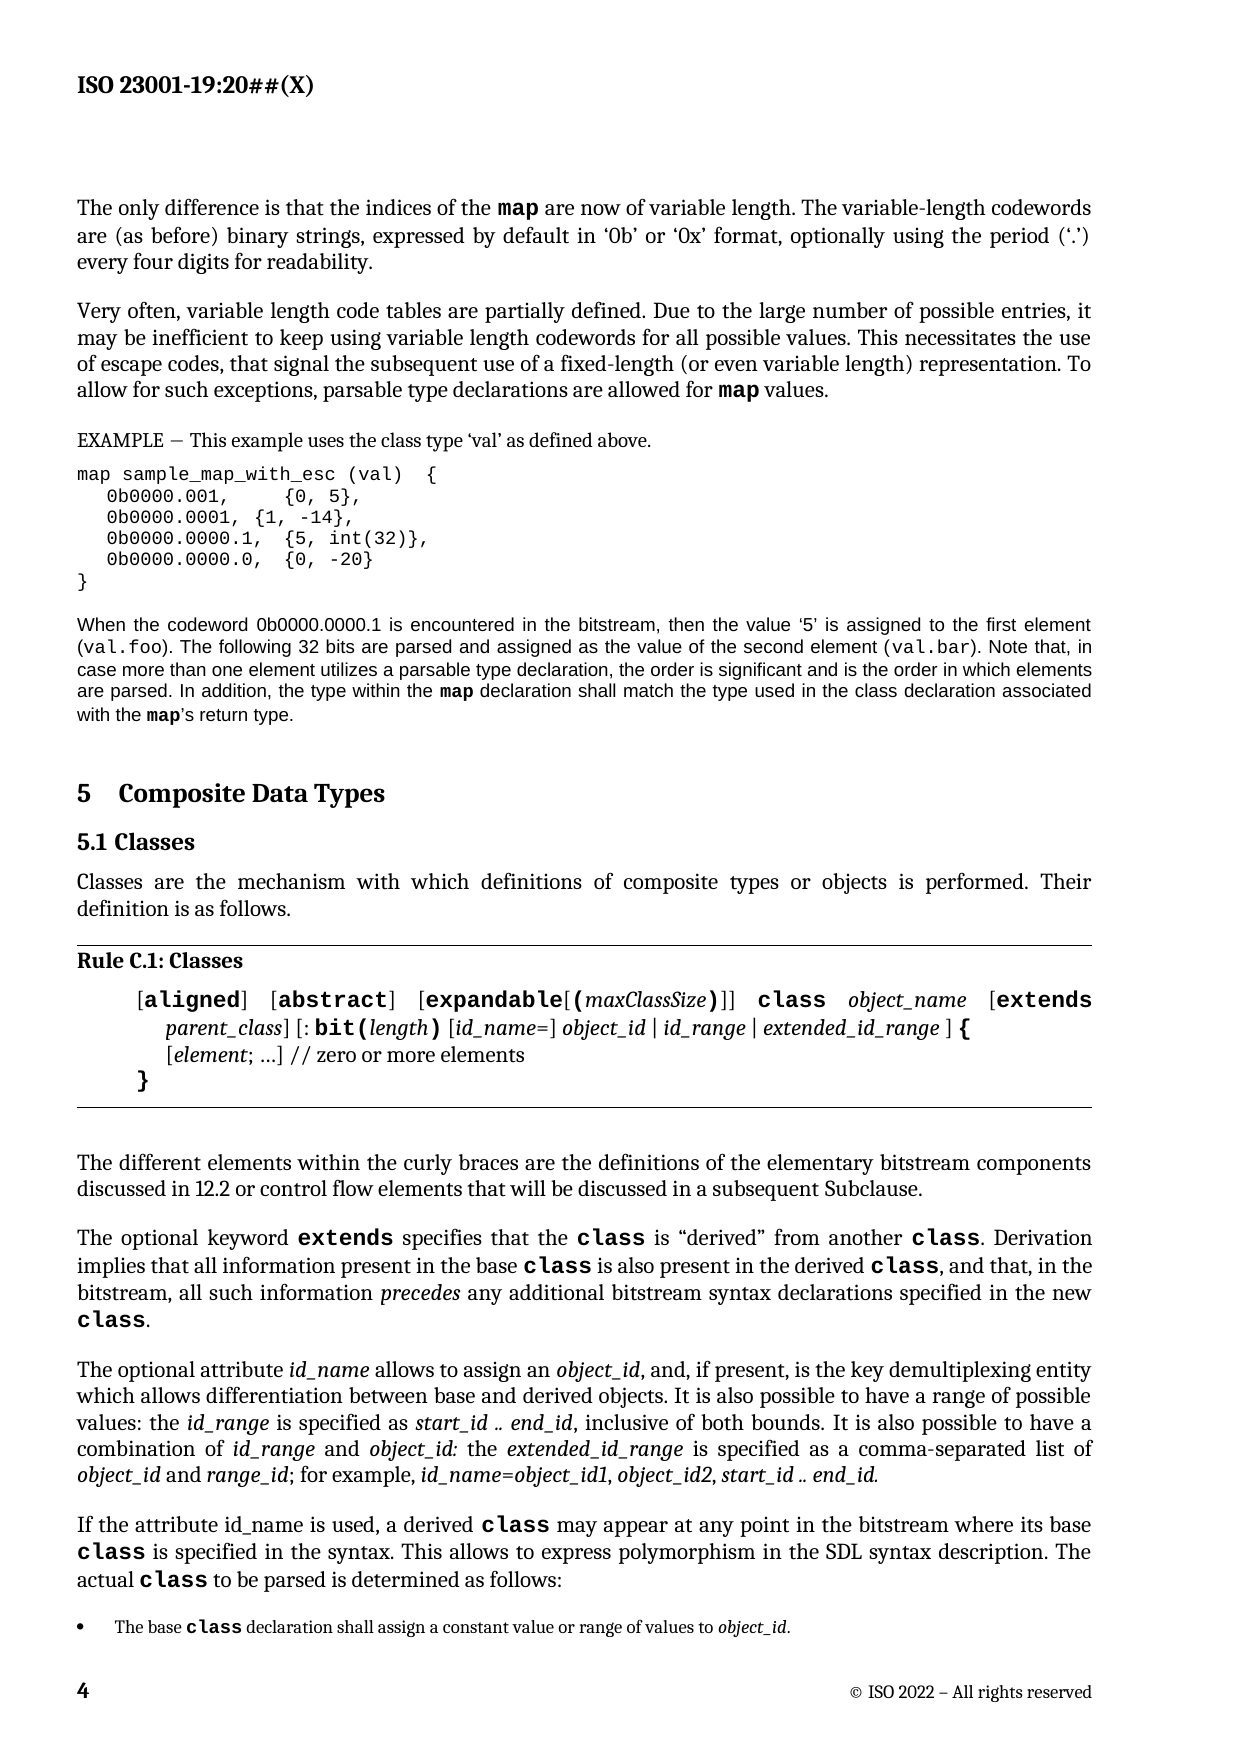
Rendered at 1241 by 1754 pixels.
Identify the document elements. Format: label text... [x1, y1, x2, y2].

list Rule C.1: Classes [77, 946, 1092, 974]
text The only difference is that the indices of the map are now of variable length. The variable-length codewords are (as before) binary strings, expressed by default in ‘0b’ or ‘0x’ format, optionally using the period (‘.’) every four digits for readability. [77, 195, 1092, 275]
text If the attribute id_name is used, a derived class may appear at any point in the bitstream where its base class is specified in the syntax. This allows to express polymorphism in the SDL syntax description. The actual class to be parsed is determined as follows: [77, 1511, 1092, 1594]
list The base class declaration shall assign a constant value or range of values to object_id. [77, 1617, 1092, 1639]
text 0b0000.001, {0, 5}, [77, 486, 1092, 508]
subtitle Composite Data Types [77, 778, 1092, 809]
text The optional attribute id_name allows to assign an object_id, and, if present, is the key demultiplexing entity which allows differentiation between base and derived objects. It is also possible to have a range of possible values: the id_range is specified as start_id .. end_id, inclusive of both bounds. It is also possible to have a combination of id_range and object_id: the extended_id_range is specified as a comma-separated list of object_id and range_id; for example, id_name=object_id1, object_id2, start_id .. end_id. [77, 1357, 1092, 1488]
text EXAMPLE This example uses the class type ‘val’ as defined above. [77, 428, 1092, 453]
text 0b0000.0001, {1, -14}, [77, 508, 1092, 529]
list } [136, 1068, 1092, 1094]
text map sample_map_with_esc (val) { [77, 465, 1092, 486]
text The different elements within the curly braces are the definitions of the elementary bitstream components discussed in 12.2 or control flow elements that will be discussed in a subsequent Subclause. [77, 1149, 1092, 1202]
list [aligned] [abstract] [expandable[(maxClassSize)]] class object_name [extends parent_class] [: bit(length) [id_name=] object_id | id_range | extended_id_range ] { [136, 987, 1092, 1042]
text Classes are the mechanism with which definitions of composite types or objects is performed. Their definition is as follows. [77, 869, 1092, 922]
text } [77, 571, 1092, 593]
list [element; …] // zero or more elements [165, 1042, 1092, 1068]
subtitle Classes [77, 828, 1092, 856]
text The optional keyword extends specifies that the class is “derived” from another class. Derivation implies that all information present in the base class is also present in the derived class, and that, in the bitstream, all such information precedes any additional bitstream syntax declarations specified in the new class. [77, 1225, 1092, 1334]
text When the codeword 0b0000.0000.1 is encountered in the bitstream, then the value ‘5’ is assigned to the first element (val.foo). The following 32 bits are parsed and assigned as the value of the second element (val.bar). Note that, in case more than one element utilizes a parsable type declaration, the order is significant and is the order in which elements are parsed. In addition, the type within the map declaration shall match the type used in the class declaration associated with the map’s return type. [77, 614, 1092, 727]
text 0b0000.0000.1, {5, int(32)}, [77, 529, 1092, 550]
text Very often, variable length code tables are partially defined. Due to the large number of possible entries, it may be inefficient to keep using variable length codewords for all possible values. This necessitates the use of escape codes, that signal the subsequent use of a fixed-length (or even variable length) representation. To allow for such exceptions, parsable type declarations are allowed for map values. [77, 298, 1092, 405]
text 0b0000.0000.0, {0, -20} [77, 550, 1092, 571]
